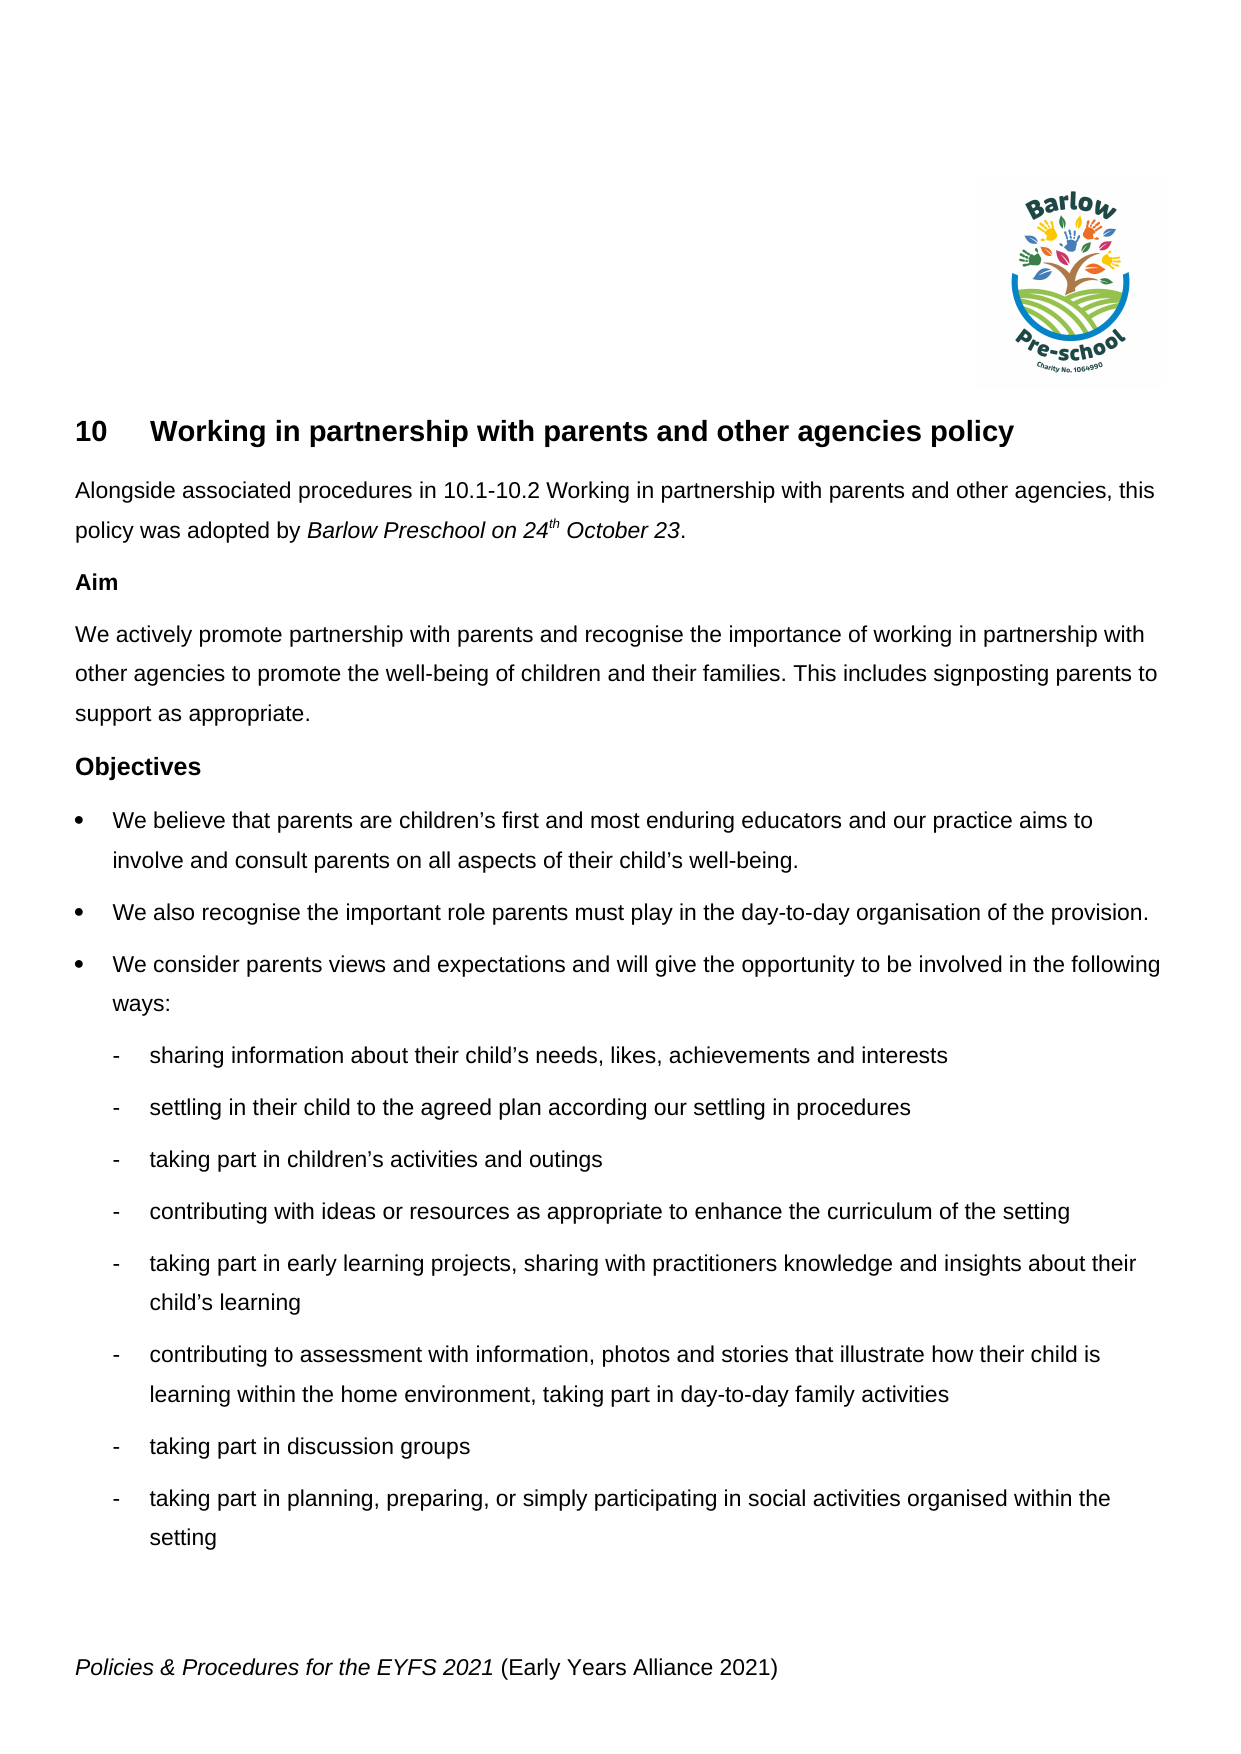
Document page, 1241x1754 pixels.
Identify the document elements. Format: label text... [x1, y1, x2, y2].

list We also recognise the important role parents must play in the day-to-day organisation of the provision. [75, 898, 1165, 925]
list contributing with ideas or resources as appropriate to enhance the curriculum of the setting [112, 1198, 1165, 1224]
text Aim [75, 568, 1165, 595]
text We actively promote partnership with parents and recognise the importance of working in partnership with other agencies to promote the well-being of children and their families. This includes signposting parents to support as appropriate. [75, 621, 1165, 726]
text 10 Working in partnership with parents and other agencies policy [75, 414, 1165, 448]
subtitle Objectives [75, 751, 1165, 780]
list contributing to assessment with information, photos and stories that illustrate how their child is learning within the home environment, taking part in day-to-day family activities [112, 1341, 1165, 1407]
subtitle Alongside associated procedures in 10.1-10.2 Working in partnership with parents and other agencies, this policy was adopted by Barlow Preschool on 24th October 23. [75, 477, 1165, 543]
list We believe that parents are children’s first and most enduring educators and our practice aims to involve and consult parents on all aspects of their child’s well-being. [75, 807, 1165, 873]
list taking part in planning, preparing, or simply participating in social activities organised within the setting [112, 1485, 1165, 1551]
list taking part in early learning projects, sharing with practitioners knowledge and insights about their child’s learning [112, 1250, 1165, 1316]
list We consider parents views and expectations and will give the opportunity to be involved in the following ways: [75, 951, 1165, 1016]
list sharing information about their child’s needs, likes, achievements and interests [112, 1042, 1165, 1068]
list settling in their child to the agreed plan according our settling in procedures [112, 1094, 1165, 1120]
list taking part in discussion groups [112, 1433, 1165, 1459]
picture [975, 177, 1166, 388]
list taking part in children’s activities and outings [112, 1146, 1165, 1172]
